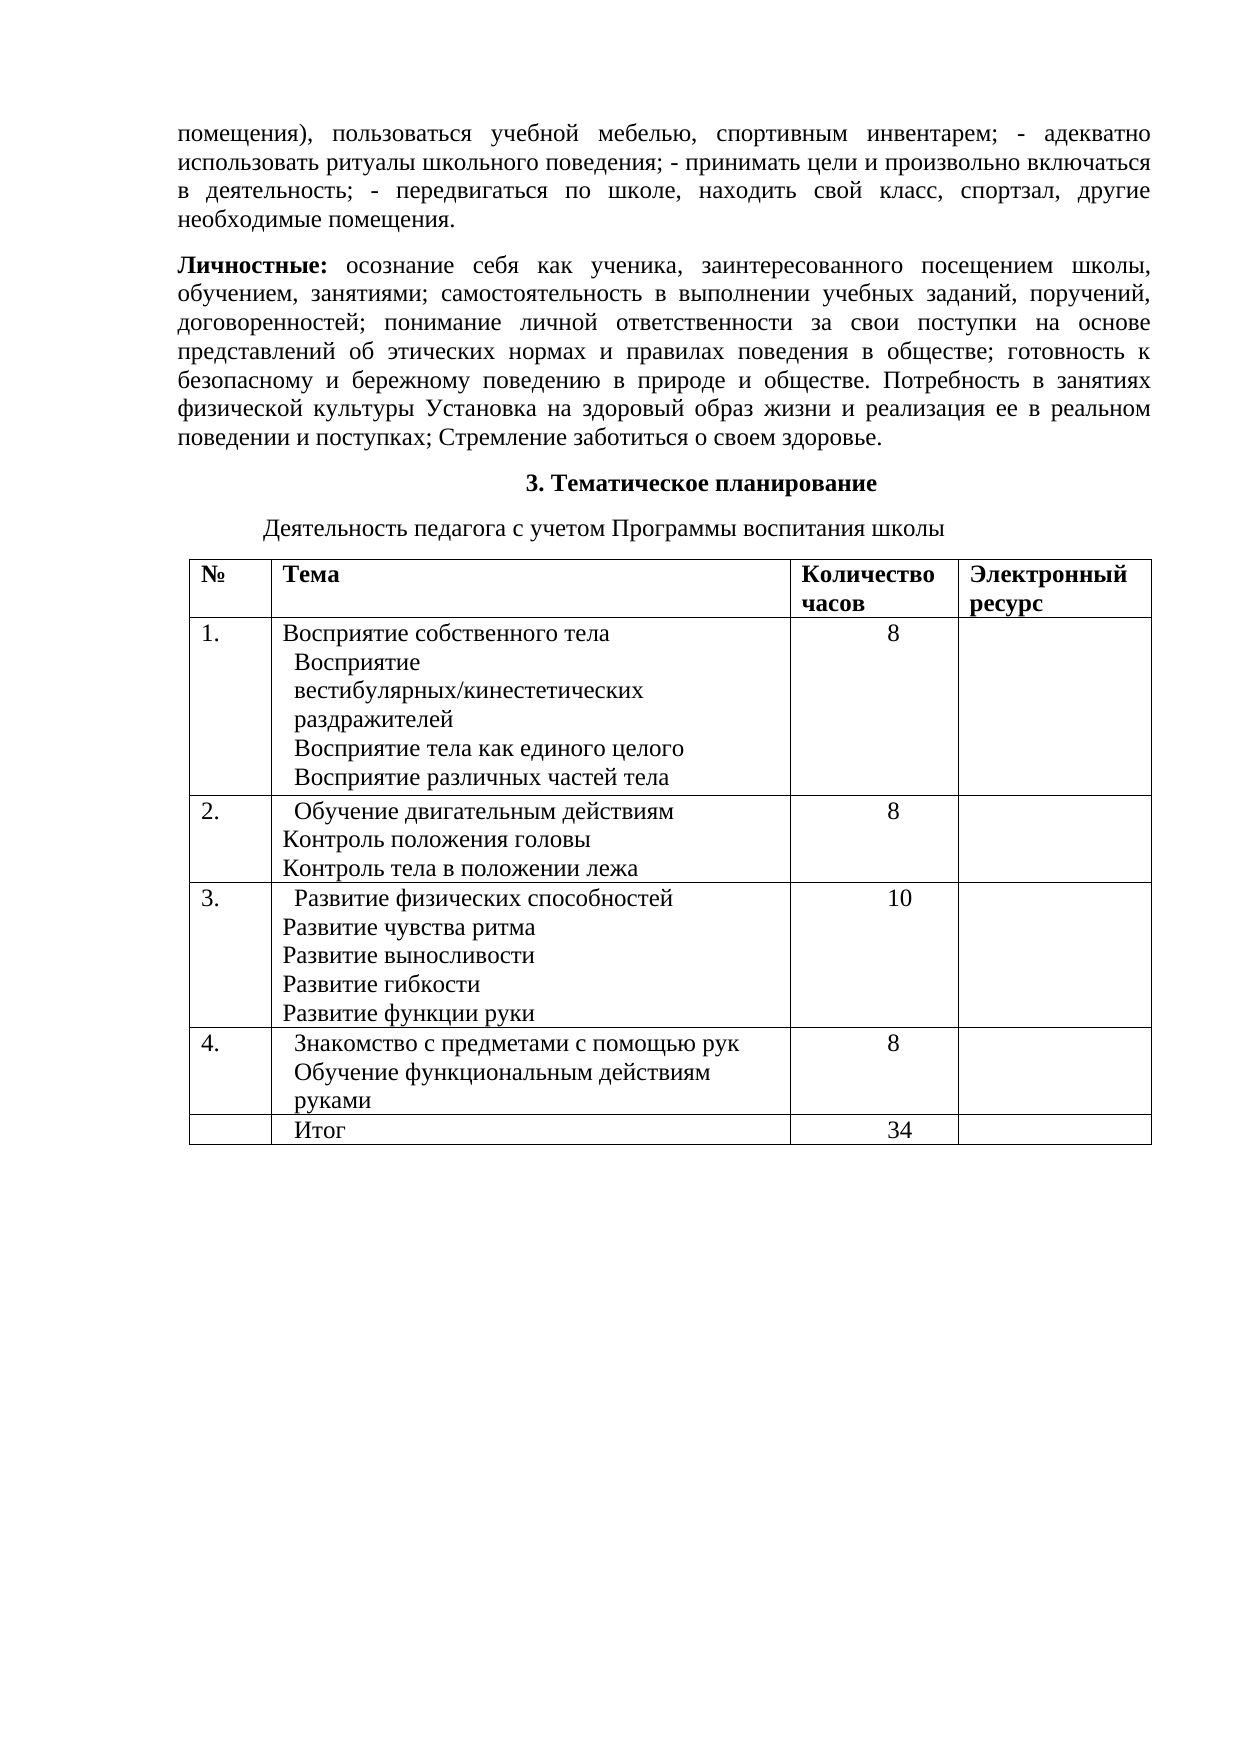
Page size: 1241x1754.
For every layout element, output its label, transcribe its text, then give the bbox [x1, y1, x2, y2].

table_header Тема [272, 560, 790, 617]
table_cell 8 [791, 796, 958, 882]
table_cell [959, 618, 1151, 795]
table_header Электронный ресурс [959, 560, 1151, 617]
table_cell 3. [190, 883, 271, 1027]
text Деятельность педагога с учетом Программы воспитания школы [189, 513, 1140, 542]
table_cell [959, 1028, 1151, 1114]
text 3. Тематическое планирование [189, 468, 1140, 496]
table_cell Восприятие собственного тела Восприятие вестибулярных/кинестетических раздражителей Восприятие тела как единого целого Восприятие различных частей тела [272, 618, 790, 795]
table_cell 8 [791, 1028, 958, 1114]
table_cell 1. [190, 618, 271, 795]
text Личностные: осознание себя как ученика, заинтересованного посещением школы, обучением, занятиями; самостоятельность в выполнении учебных заданий, поручений, договоренностей; понимание личной ответственности за свои поступки на основе представлений об этических нормах и правилах поведения в обществе; готовность к безопасному и бережному поведению в природе и обществе. Потребность в занятиях физической культуры Установка на здоровый образ жизни и реализация ее в реальном поведении и поступках; Стремление заботиться о своем здоровье. [177, 250, 1152, 451]
table_cell 4. [190, 1028, 271, 1114]
table_cell Развитие физических способностей Развитие чувства ритма Развитие выносливости Развитие гибкости Развитие функции руки [272, 883, 790, 1027]
table_cell 10 [791, 883, 958, 1027]
table_cell [959, 883, 1151, 1027]
table_header № [190, 560, 271, 617]
table_header Количество часов [791, 560, 958, 617]
table_cell Обучение двигательным действиям Контроль положения головы Контроль тела в положении лежа [272, 796, 790, 882]
table_cell Знакомство с предметами с помощью рук Обучение функциональным действиям руками [272, 1028, 790, 1114]
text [177, 118, 1152, 233]
table_cell 8 [791, 618, 958, 795]
table_cell Итог [272, 1115, 790, 1144]
table_cell [190, 1115, 271, 1144]
table_cell 34 [791, 1115, 958, 1144]
table_cell 2. [190, 796, 271, 882]
table_cell [959, 796, 1151, 882]
table_cell [959, 1115, 1151, 1144]
